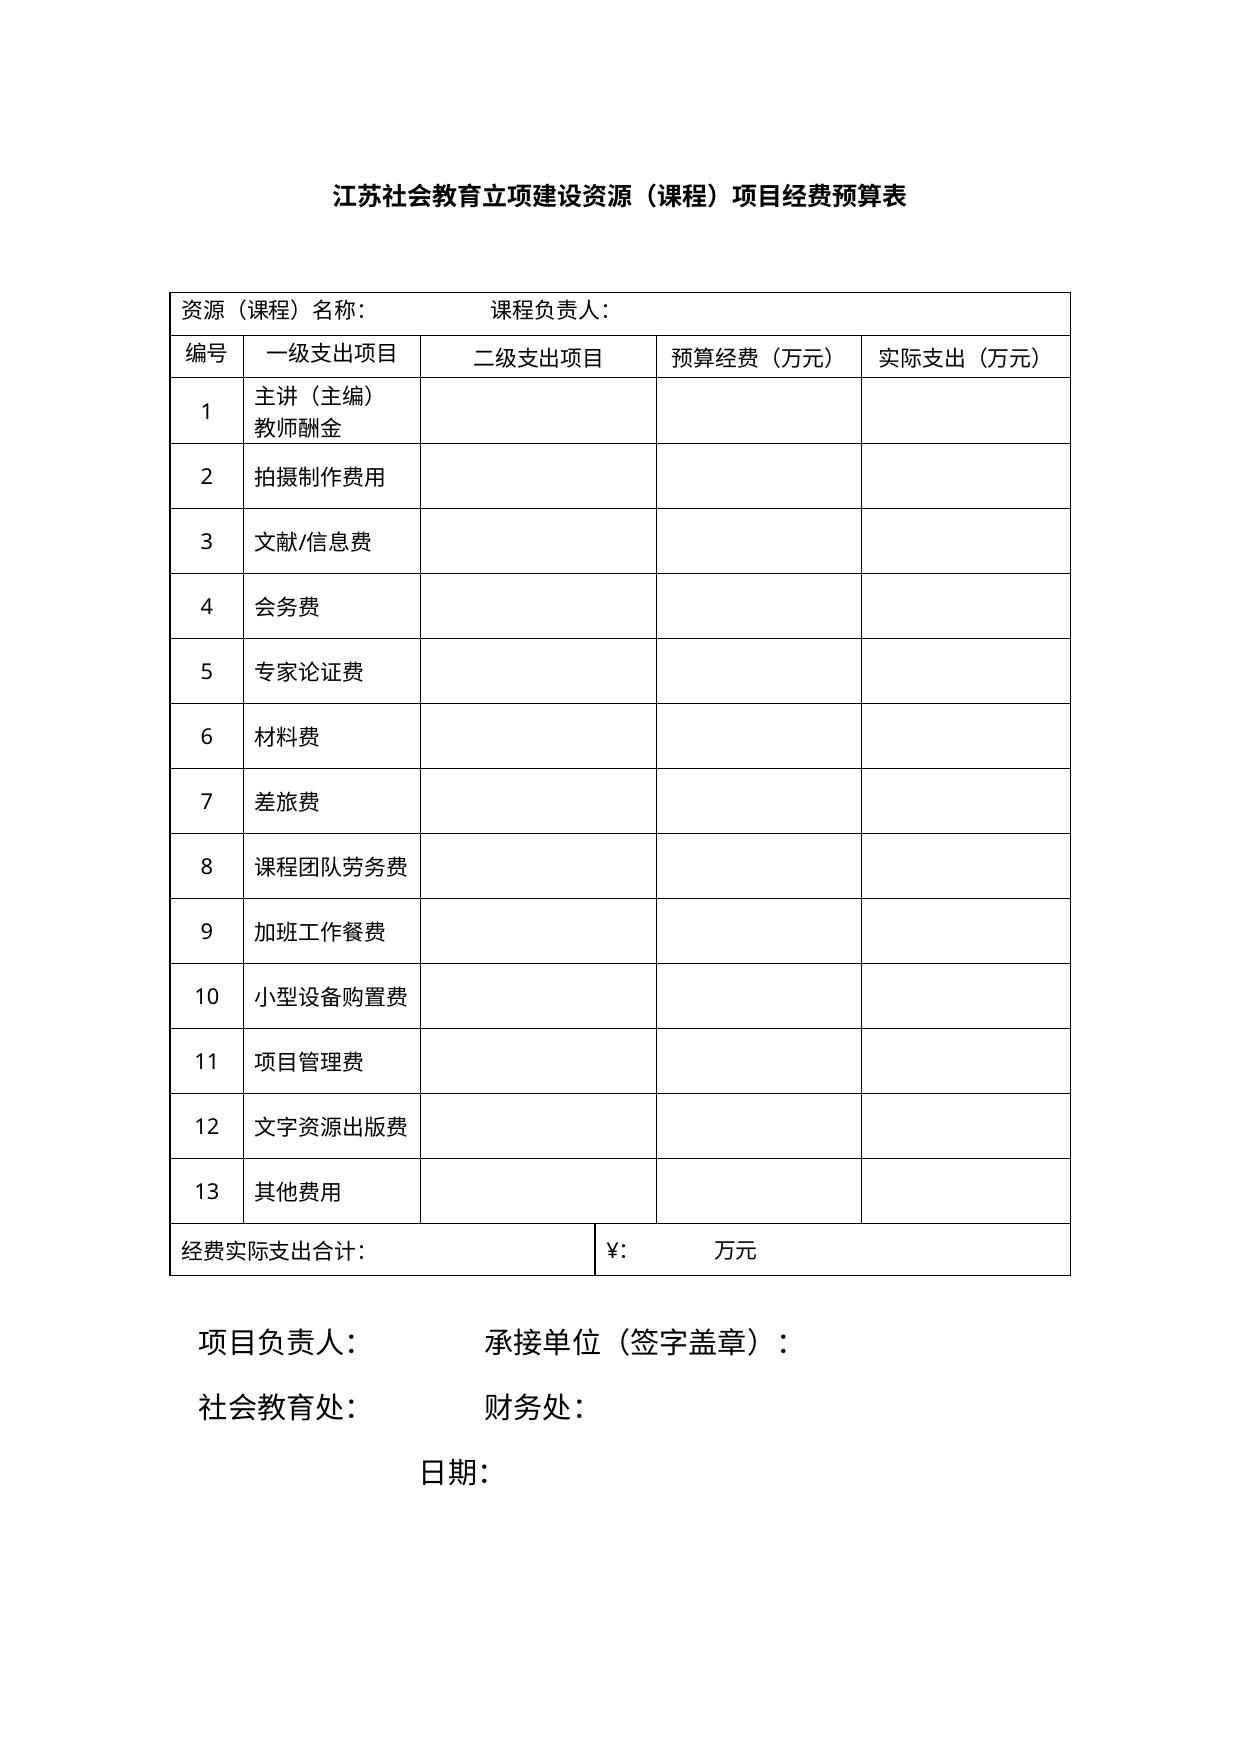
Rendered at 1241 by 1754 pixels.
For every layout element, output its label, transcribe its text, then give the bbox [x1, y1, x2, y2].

table_cell 9 [171, 899, 243, 963]
table_cell [421, 378, 656, 443]
table_cell 专家论证费 [244, 639, 420, 703]
table_cell 材料费 [244, 704, 420, 768]
table_cell [862, 574, 1070, 638]
table_cell [862, 1029, 1070, 1093]
table_cell [862, 704, 1070, 768]
table_cell [862, 444, 1070, 508]
table_cell 3 [171, 509, 243, 573]
table_cell 课程团队劳务费 [244, 834, 420, 898]
table_cell [862, 1159, 1070, 1223]
table_cell [657, 378, 861, 443]
table_cell [862, 378, 1070, 443]
table_cell 12 [171, 1094, 243, 1158]
table_cell [657, 834, 861, 898]
table_cell [421, 509, 656, 573]
table_cell [421, 639, 656, 703]
table_cell 差旅费 [244, 769, 420, 833]
table_cell 4 [171, 574, 243, 638]
table_cell [657, 964, 861, 1028]
table_cell 13 [171, 1159, 243, 1223]
table_cell [421, 769, 656, 833]
table_cell 6 [171, 704, 243, 768]
table_cell [421, 1159, 656, 1223]
table_cell 二级支出项目 [421, 336, 656, 377]
table_cell [862, 964, 1070, 1028]
table_cell 10 [171, 964, 243, 1028]
table_cell [657, 509, 861, 573]
table_cell [657, 1029, 861, 1093]
table_cell 会务费 [244, 574, 420, 638]
table_cell [862, 899, 1070, 963]
table_cell [657, 1094, 861, 1158]
table_cell 加班工作餐费 [244, 899, 420, 963]
table_cell [421, 964, 656, 1028]
table_cell [421, 1094, 656, 1158]
table_cell 5 [171, 639, 243, 703]
table_cell [421, 1029, 656, 1093]
table_cell [657, 899, 861, 963]
table_cell 11 [171, 1029, 243, 1093]
table_header 资源（课程）名称： 课程负责人： [171, 293, 1070, 334]
table_cell [421, 899, 656, 963]
table_cell [862, 509, 1070, 573]
table_cell 2 [171, 444, 243, 508]
table_cell [421, 574, 656, 638]
table_cell [657, 574, 861, 638]
table_cell 文字资源出版费 [244, 1094, 420, 1158]
table_cell [421, 704, 656, 768]
table_cell [421, 444, 656, 508]
table_cell [657, 704, 861, 768]
table_cell [657, 444, 861, 508]
table_cell [862, 769, 1070, 833]
table_cell 预算经费（万元） [657, 336, 861, 377]
table_cell 经费实际支出合计： [171, 1224, 594, 1275]
table_header 项目负责人： 承接单位（签字盖章）： [188, 1308, 1240, 1373]
table_cell 8 [171, 834, 243, 898]
table_cell [862, 639, 1070, 703]
table_cell 社会教育处： 财务处： [188, 1373, 1240, 1438]
table_cell 编号 [171, 336, 243, 377]
table_cell [862, 1094, 1070, 1158]
table_cell 7 [171, 769, 243, 833]
table_cell 1 [171, 378, 243, 443]
table_cell [657, 639, 861, 703]
table_cell 实际支出（万元） [862, 336, 1070, 377]
table_cell 小型设备购置费 [244, 964, 420, 1028]
table_cell 拍摄制作费用 [244, 444, 420, 508]
table_cell 日期： [188, 1438, 1240, 1503]
table_cell ¥： 万元 [596, 1224, 1070, 1275]
table_cell 主讲（主编） 教师酬金 [244, 378, 420, 443]
table_cell 一级支出项目 [244, 336, 420, 377]
table_cell [862, 834, 1070, 898]
table_cell 其他费用 [244, 1159, 420, 1223]
text 江苏社会教育立项建设资源（课程）项目经费预算表 [187, 162, 1053, 227]
table_cell [657, 1159, 861, 1223]
table_cell 项目管理费 [244, 1029, 420, 1093]
table_cell [657, 769, 861, 833]
table_cell [421, 834, 656, 898]
table_cell 文献/信息费 [244, 509, 420, 573]
